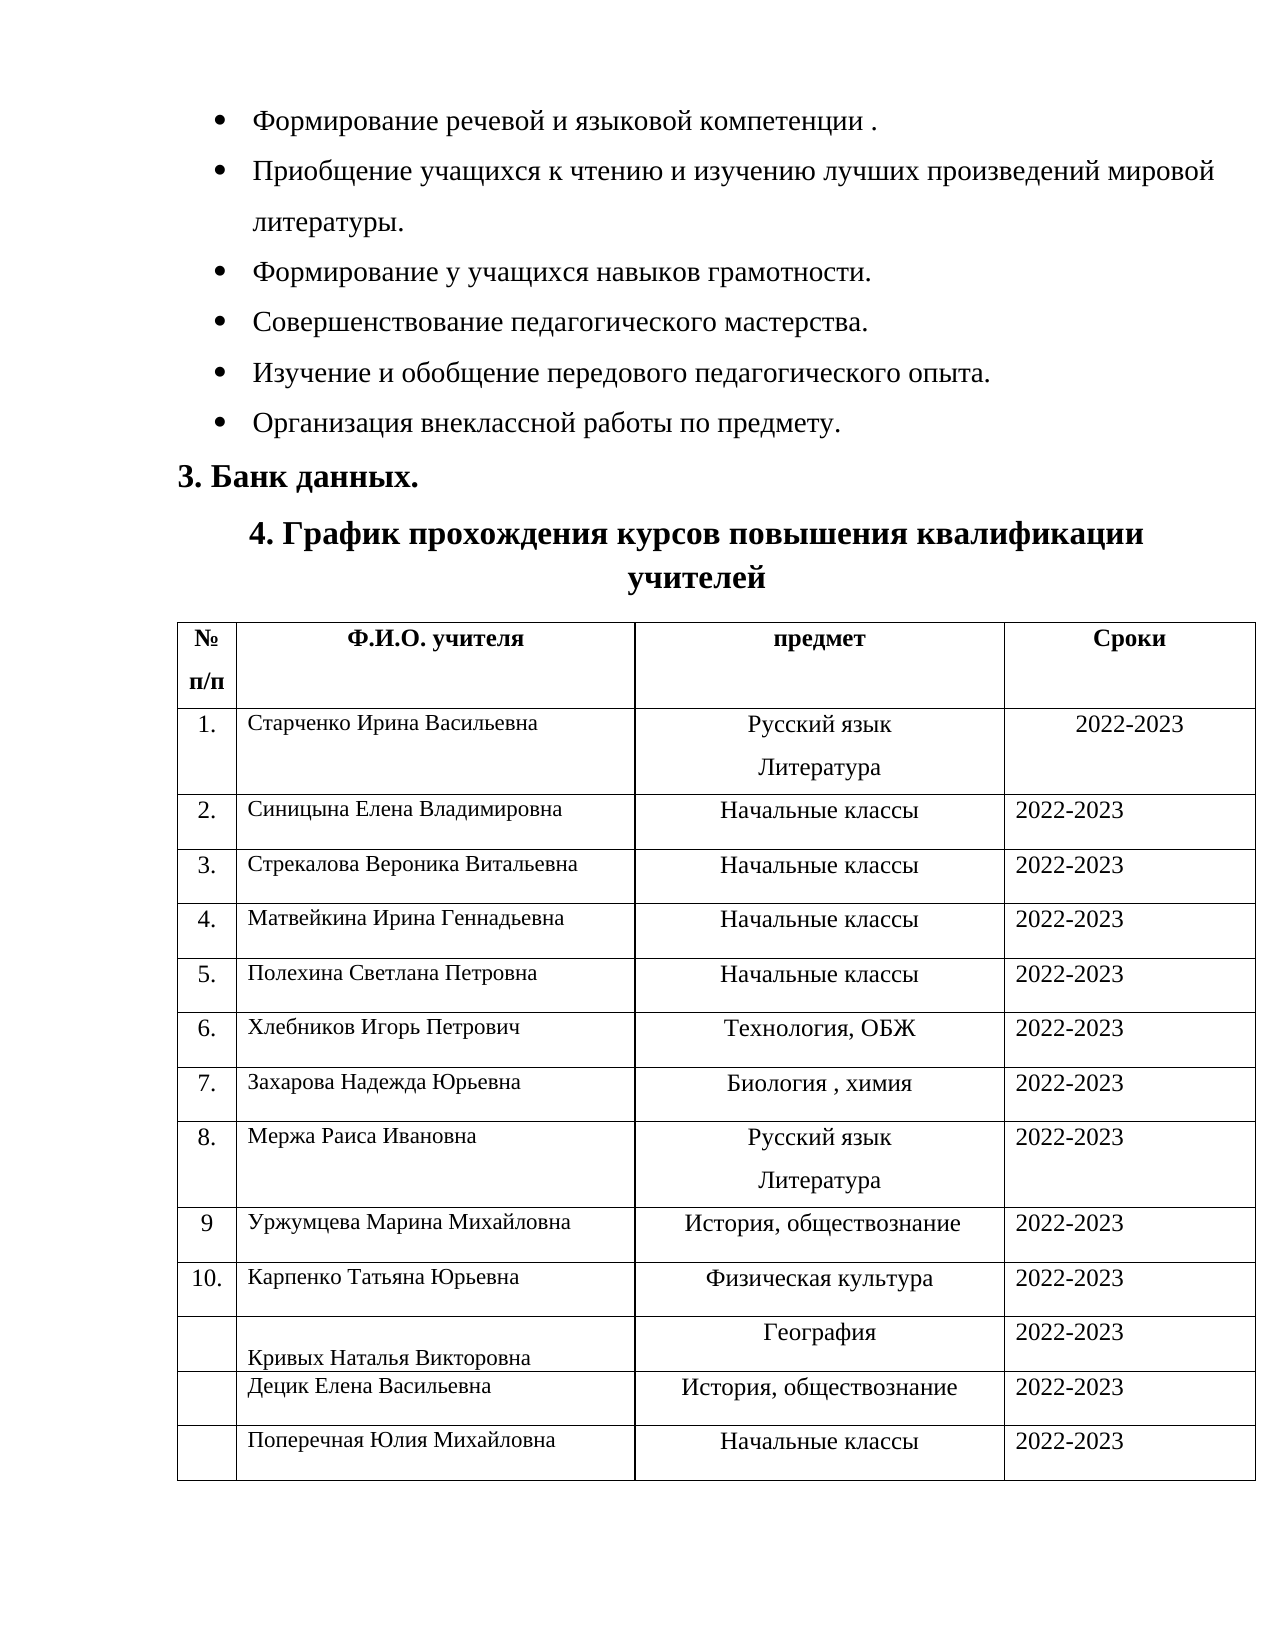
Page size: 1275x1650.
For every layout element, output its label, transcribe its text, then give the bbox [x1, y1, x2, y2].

table_cell 2022-2023 [1005, 1426, 1255, 1480]
table_cell Физическая культура [636, 1263, 1004, 1316]
table_cell 1. [178, 709, 236, 794]
table_header предмет [636, 623, 1004, 708]
table_cell Синицына Елена Владимировна [237, 795, 634, 849]
list Совершенствование педагогического мастерства. [215, 304, 1216, 338]
table_cell 2022-2023 [1005, 709, 1255, 794]
table_header № п/п [178, 623, 236, 708]
table_cell 9 [178, 1208, 236, 1262]
table_cell Полехина Светлана Петровна [237, 959, 634, 1012]
table_header Сроки [1005, 623, 1255, 708]
table_cell 10. [178, 1263, 236, 1316]
table_cell 2022-2023 [1005, 1068, 1255, 1121]
table_cell 3. [178, 850, 236, 903]
table_cell 2022-2023 [1005, 904, 1255, 958]
table_cell 5. [178, 959, 236, 1012]
table_cell Стрекалова Вероника Витальевна [237, 850, 634, 903]
table_cell 2022-2023 [1005, 1208, 1255, 1262]
list Изучение и обобщение передового педагогического опыта. [215, 355, 1216, 389]
text 4. График прохождения курсов повышения квалификации учителей [177, 513, 1216, 596]
table_cell 2022-2023 [1005, 1013, 1255, 1067]
table_cell 2022-2023 [1005, 1122, 1255, 1207]
list Формирование речевой и языковой компетенции . [215, 103, 1216, 137]
table_cell 6. [178, 1013, 236, 1067]
table_cell 2022-2023 [1005, 1372, 1255, 1425]
table_cell 8. [178, 1122, 236, 1207]
table_cell [178, 1426, 236, 1480]
table_cell Начальные классы [636, 1426, 1004, 1480]
table_cell 4. [178, 904, 236, 958]
table_cell Начальные классы [636, 850, 1004, 903]
table_cell Русский язык Литература [636, 709, 1004, 794]
table_header Ф.И.О. учителя [237, 623, 634, 708]
table_cell Биология , химия [636, 1068, 1004, 1121]
table_cell Карпенко Татьяна Юрьевна [237, 1263, 634, 1316]
table_cell Технология, ОБЖ [636, 1013, 1004, 1067]
table_cell [178, 1372, 236, 1425]
table_cell Старченко Ирина Васильевна [237, 709, 634, 794]
table_cell География [636, 1317, 1004, 1371]
table_cell 2022-2023 [1005, 959, 1255, 1012]
table_cell [178, 1317, 236, 1371]
table_cell Мержа Раиса Ивановна [237, 1122, 634, 1207]
list Организация внеклассной работы по предмету. [215, 405, 1216, 439]
table_cell Начальные классы [636, 959, 1004, 1012]
table_cell Матвейкина Ирина Геннадьевна [237, 904, 634, 958]
table_cell История, обществознание [636, 1208, 1004, 1262]
text 3. Банк данных. [177, 456, 1216, 494]
table_cell Децик Елена Васильевна [237, 1372, 634, 1425]
table_cell 2022-2023 [1005, 1263, 1255, 1316]
table_cell Уржумцева Марина Михайловна [237, 1208, 634, 1262]
list Приобщение учащихся к чтению и изучению лучших произведений мировой литературы. [215, 153, 1216, 237]
list Формирование у учащихся навыков грамотности. [215, 254, 1216, 288]
table_cell Русский язык Литература [636, 1122, 1004, 1207]
table_cell Поперечная Юлия Михайловна [237, 1426, 634, 1480]
table_cell 2022-2023 [1005, 1317, 1255, 1371]
table_cell 2. [178, 795, 236, 849]
table_cell 7. [178, 1068, 236, 1121]
table_cell Начальные классы [636, 904, 1004, 958]
table_cell 2022-2023 [1005, 850, 1255, 903]
table_cell 2022-2023 [1005, 795, 1255, 849]
table_cell Кривых Наталья Викторовна [237, 1317, 634, 1371]
table_cell Хлебников Игорь Петрович [237, 1013, 634, 1067]
table_cell Захарова Надежда Юрьевна [237, 1068, 634, 1121]
table_cell История, обществознание [636, 1372, 1004, 1425]
table_cell Начальные классы [636, 795, 1004, 849]
